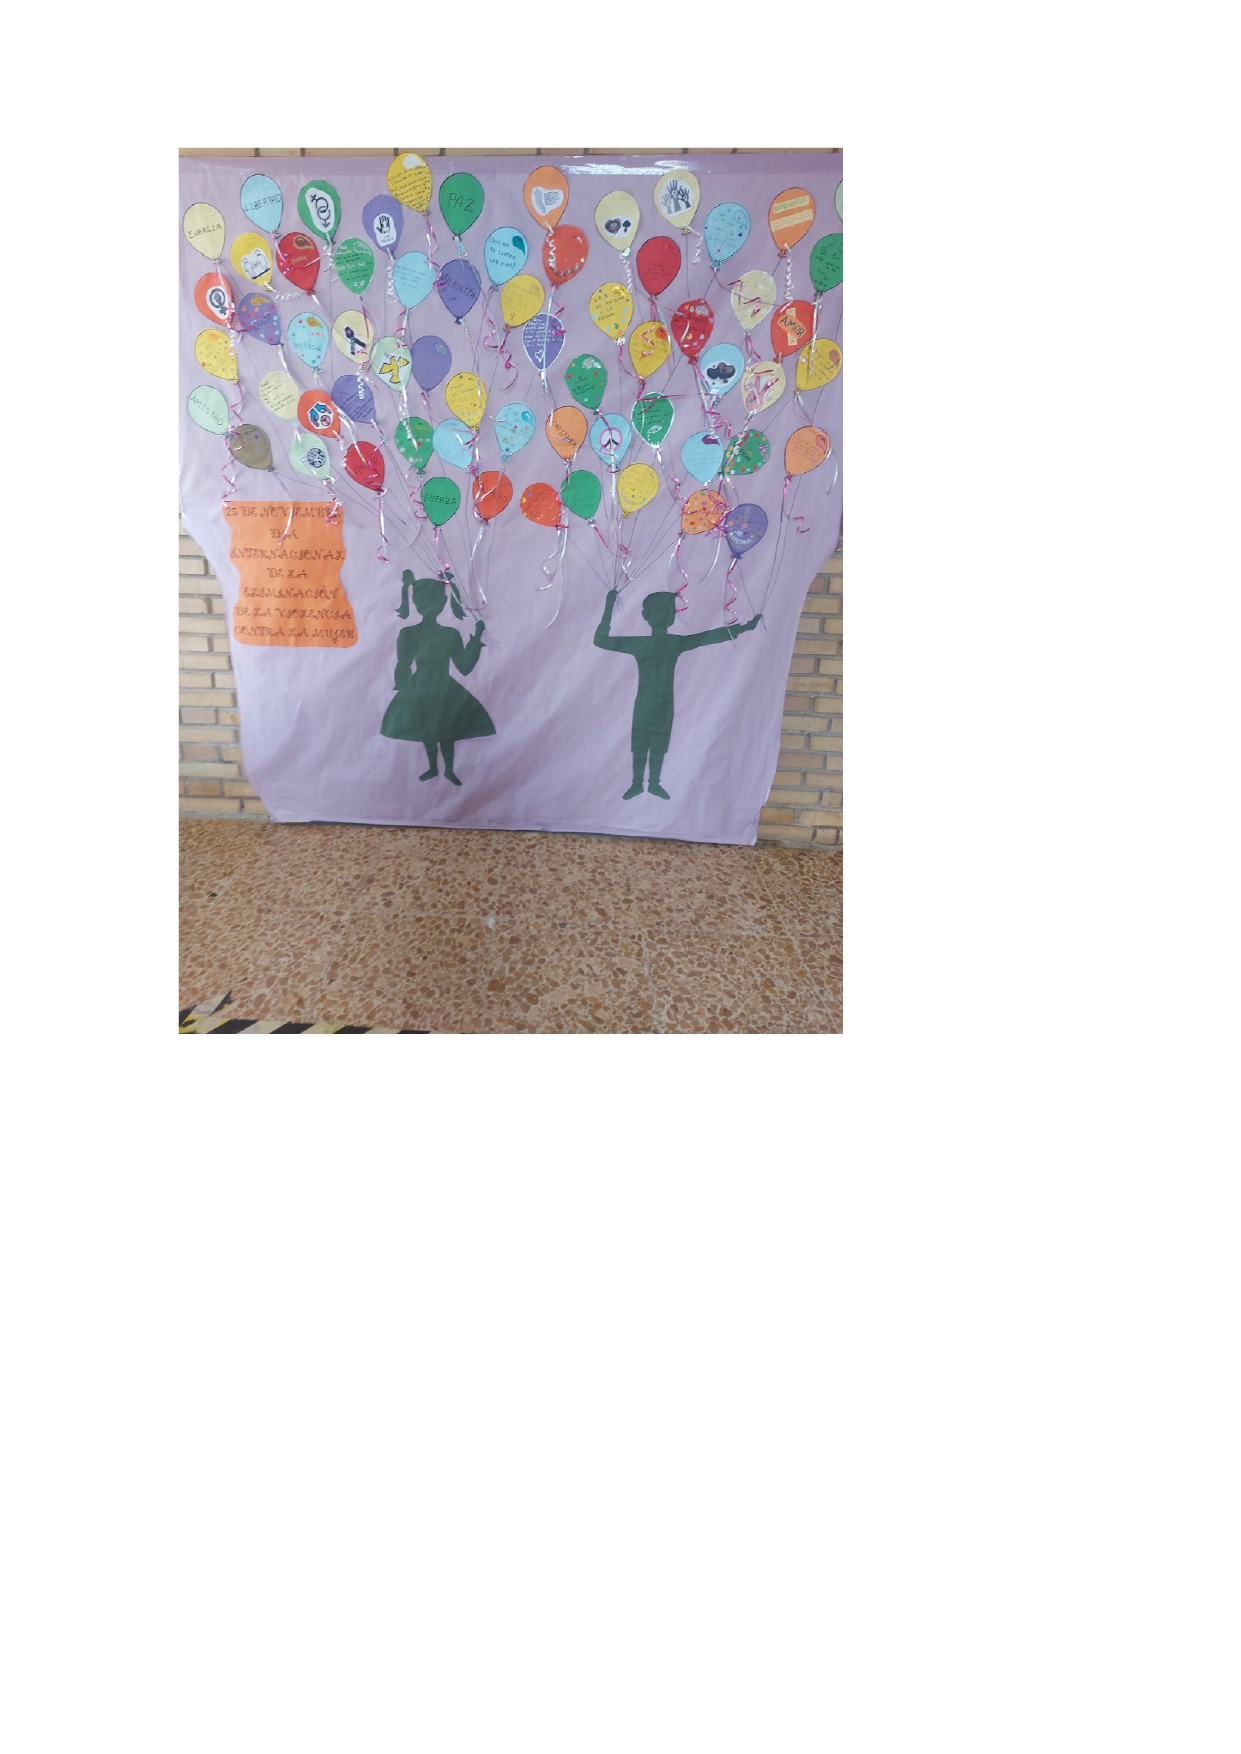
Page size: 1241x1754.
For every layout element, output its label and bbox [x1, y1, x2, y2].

picture [179, 149, 843, 1033]
